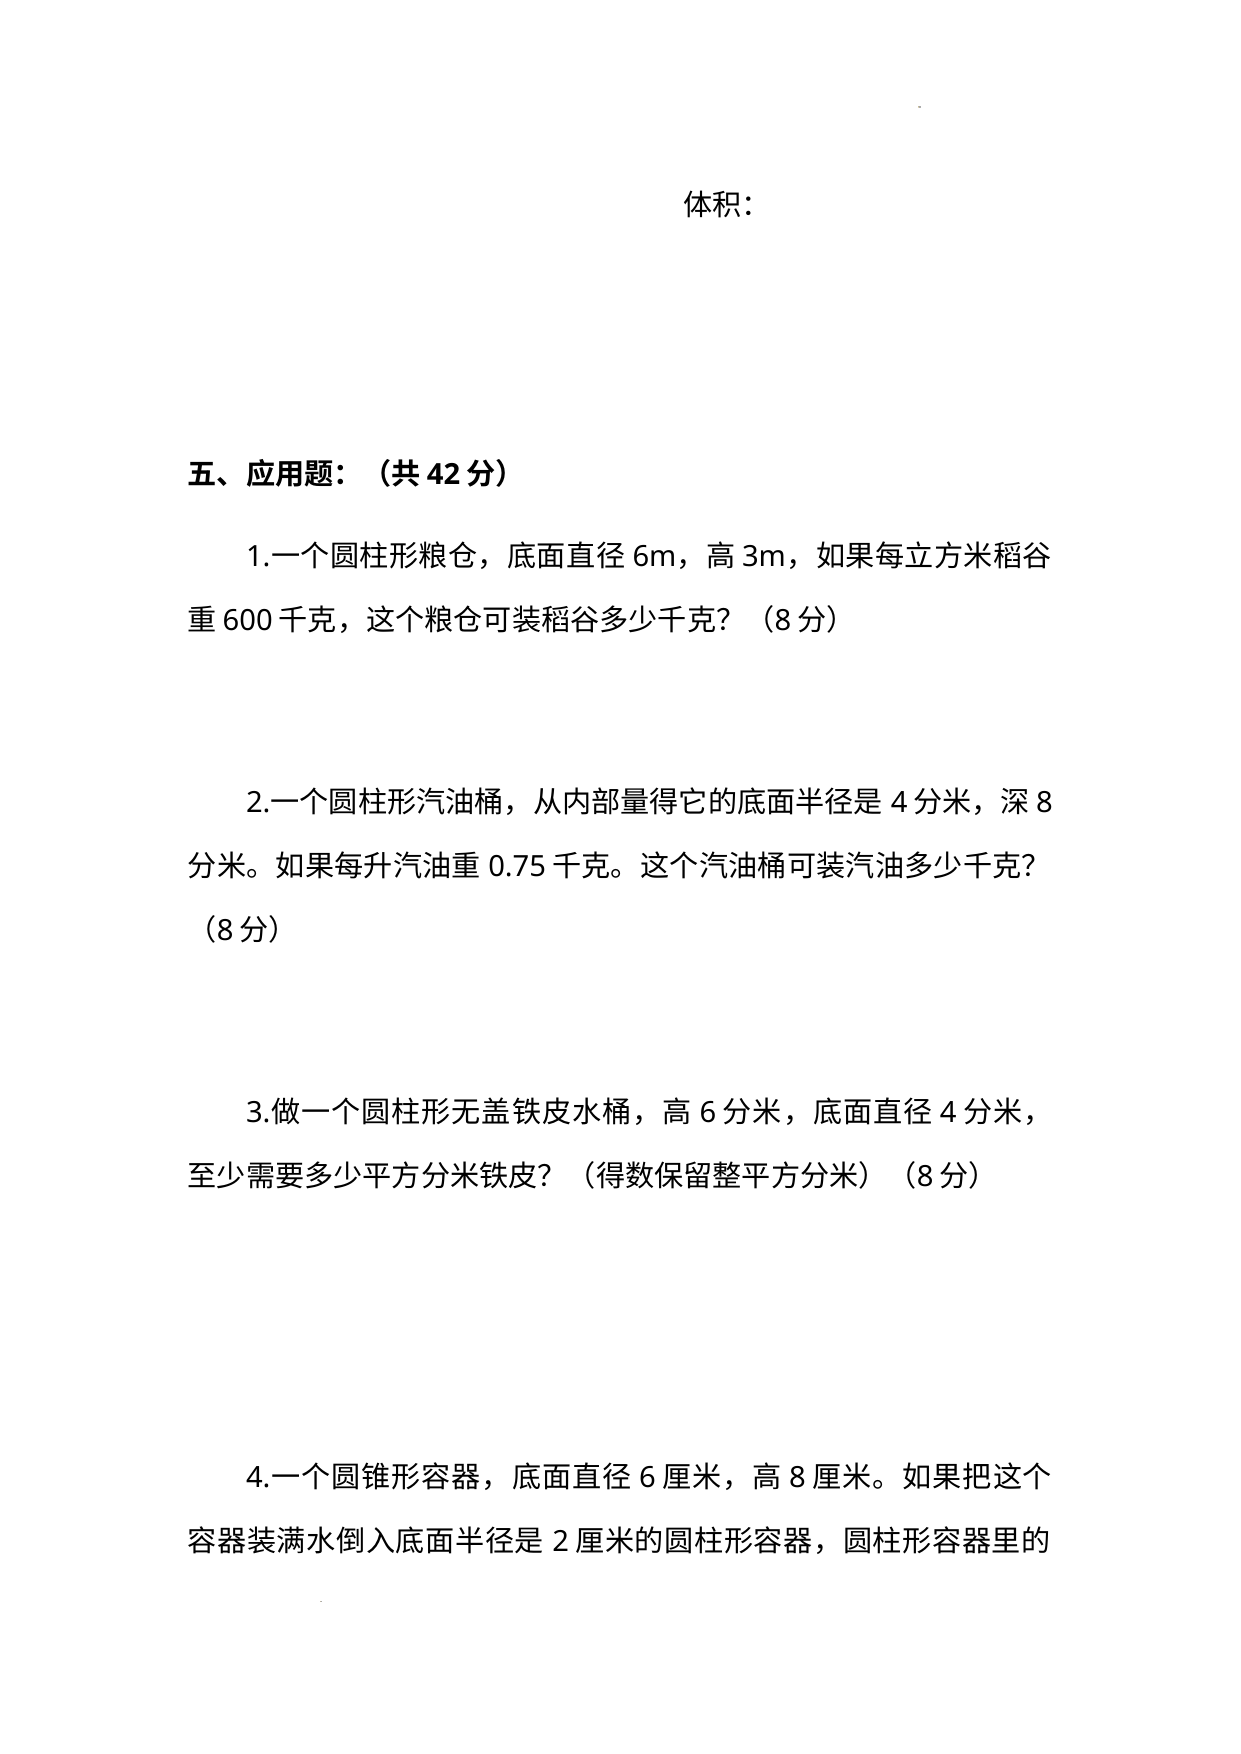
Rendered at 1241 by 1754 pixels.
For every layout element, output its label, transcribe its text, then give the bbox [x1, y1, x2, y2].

list 2.一个圆柱形汽油桶，从内部量得它的底面半径是4分米，深8分米。如果每升汽油重0.75千克。这个汽油桶可装汽油多少千克？（8分） [187, 779, 1053, 948]
list 3.做一个圆柱形无盖铁皮水桶，高6分米，底面直径4分米，至少需要多少平方分米铁皮？（得数保留整平方分米）（8分） [187, 1089, 1053, 1194]
text 体积： [187, 163, 1053, 242]
text 五、应用题：（共42分） [187, 432, 1053, 512]
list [187, 1454, 1053, 1559]
list 1.一个圆柱形粮仓，底面直径6m，高3m，如果每立方米稻谷重600千克，这个粮仓可装稻谷多少千克？（8分） [187, 533, 1053, 639]
